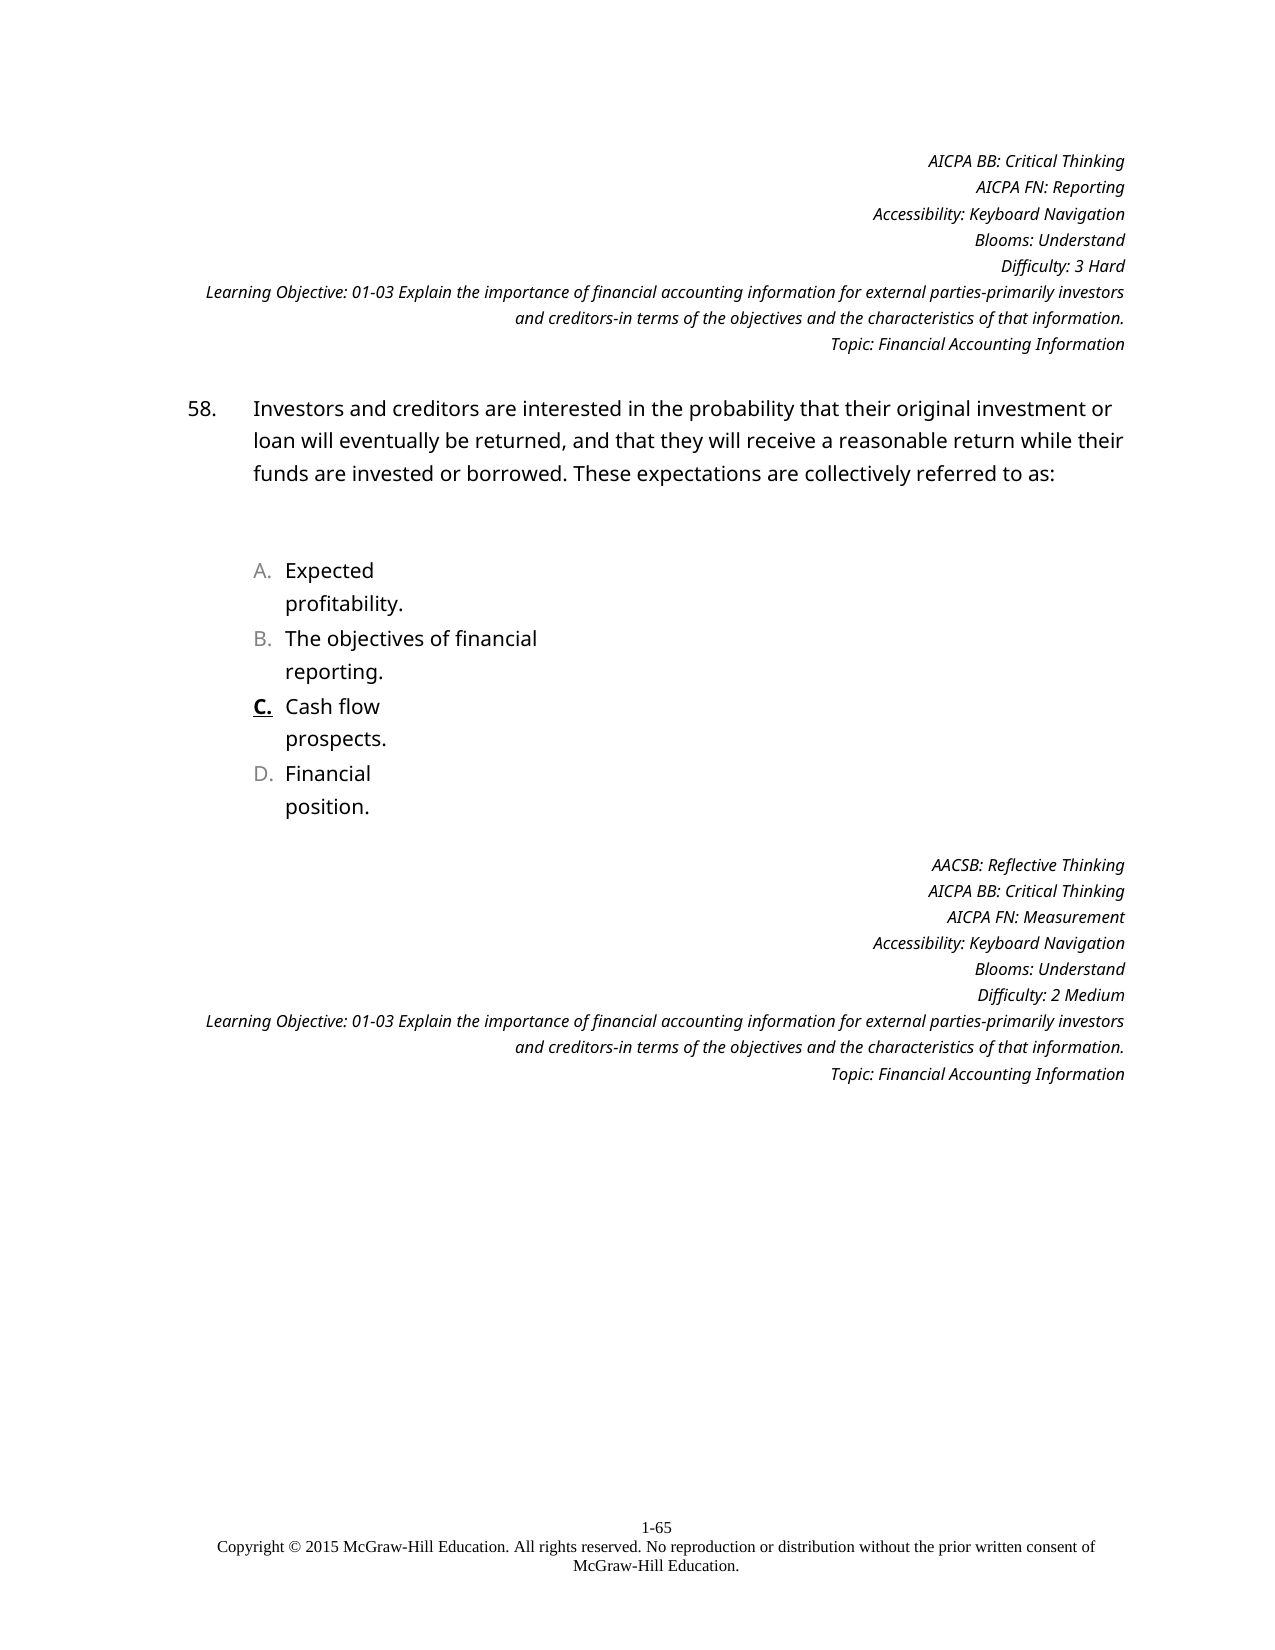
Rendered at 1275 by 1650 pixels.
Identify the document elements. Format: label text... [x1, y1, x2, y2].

table_header 58. [188, 394, 253, 824]
table_header AACSB: Reflective Thinking AICPA BB: Critical Thinking AICPA FN: Measurement Accessibility: Keyboard Navigation Blooms: Understand Difficulty: 2 Medium Learning Objective: 01-03 Explain the importance of financial accounting information for external parties-primarily investors and creditors-in terms of the objectives and the characteristics of that information. Topic: Financial Accounting Information [188, 854, 1125, 1121]
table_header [188, 150, 1125, 391]
table_header Investors and creditors are interested in the probability that their original investment or loan will eventually be returned, and that they will receive a reasonable return while their funds are invested or borrowed. These expectations are collectively referred to as: [253, 394, 1125, 824]
